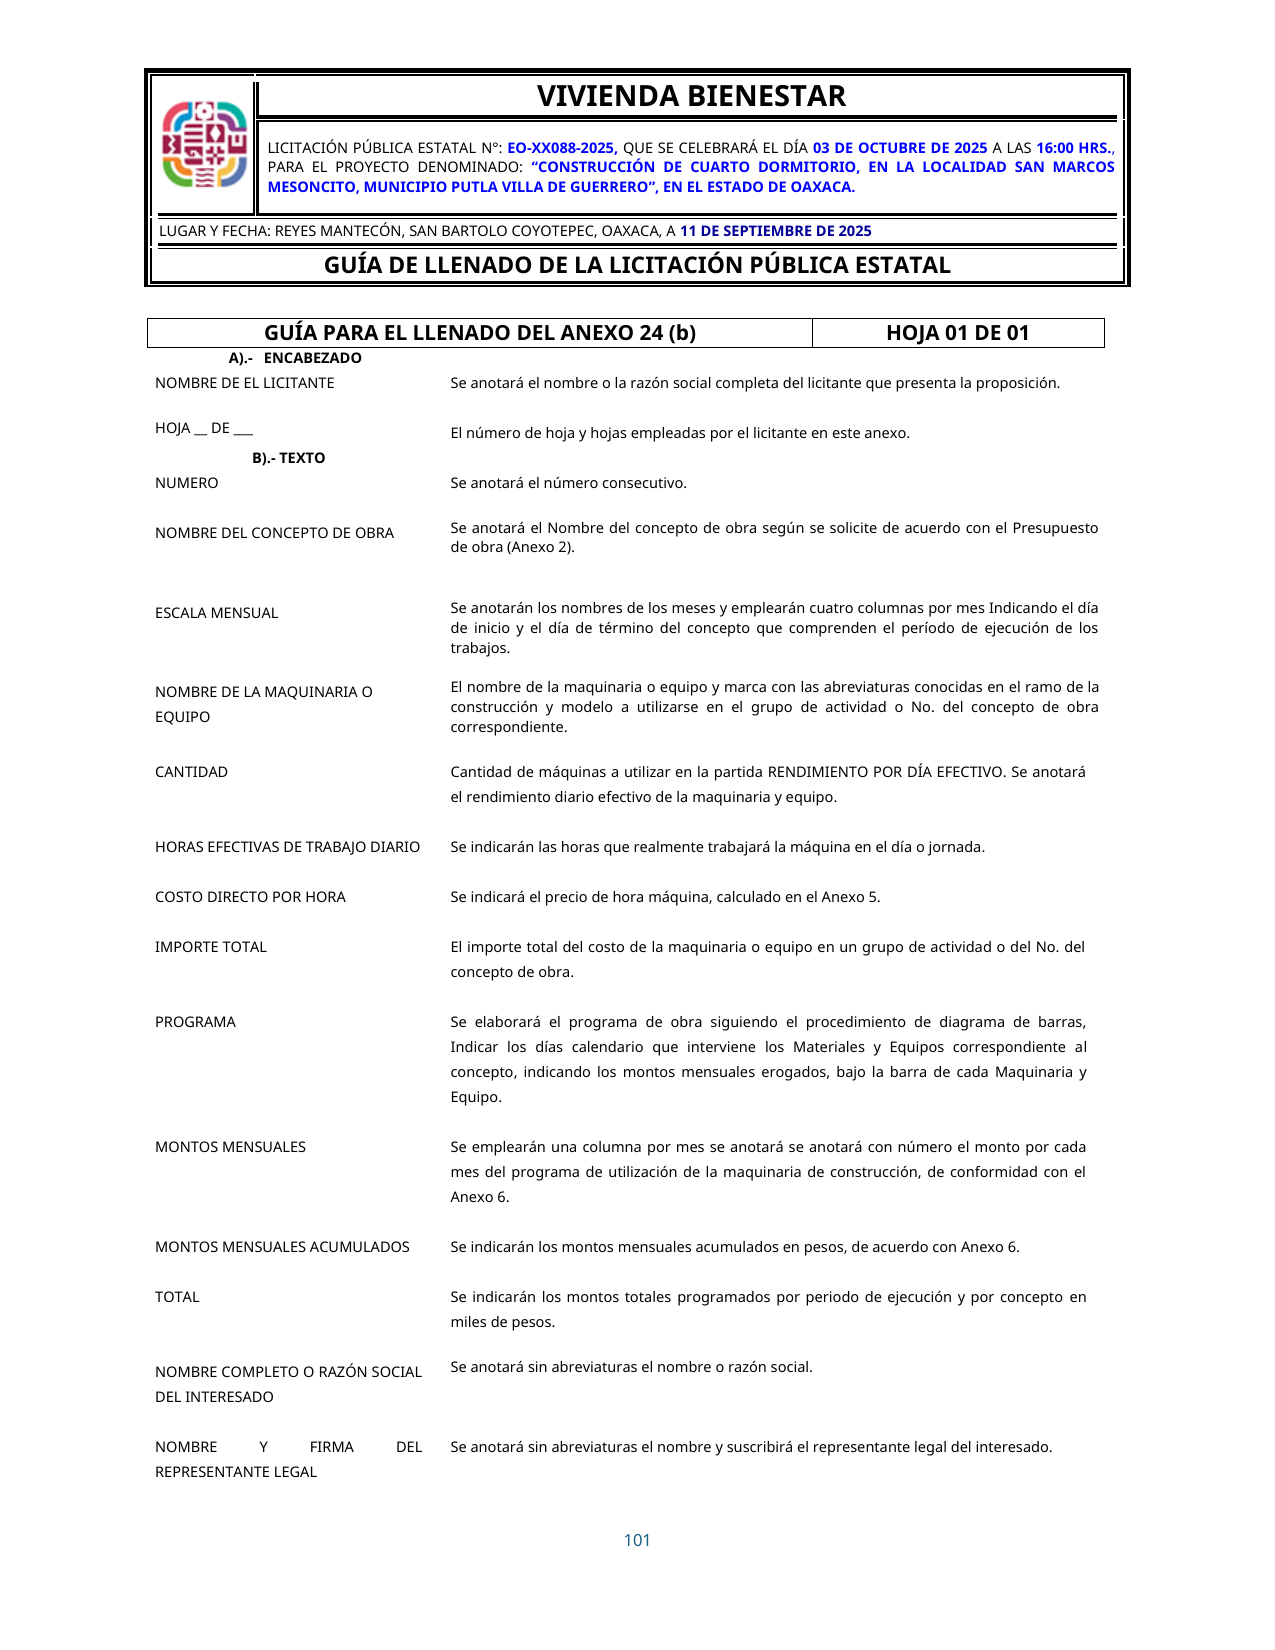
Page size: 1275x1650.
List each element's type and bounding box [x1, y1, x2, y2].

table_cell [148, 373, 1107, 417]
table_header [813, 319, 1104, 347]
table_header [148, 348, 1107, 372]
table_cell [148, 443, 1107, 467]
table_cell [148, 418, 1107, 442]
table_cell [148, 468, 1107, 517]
picture [152, 94, 253, 193]
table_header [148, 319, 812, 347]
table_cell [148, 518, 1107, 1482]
